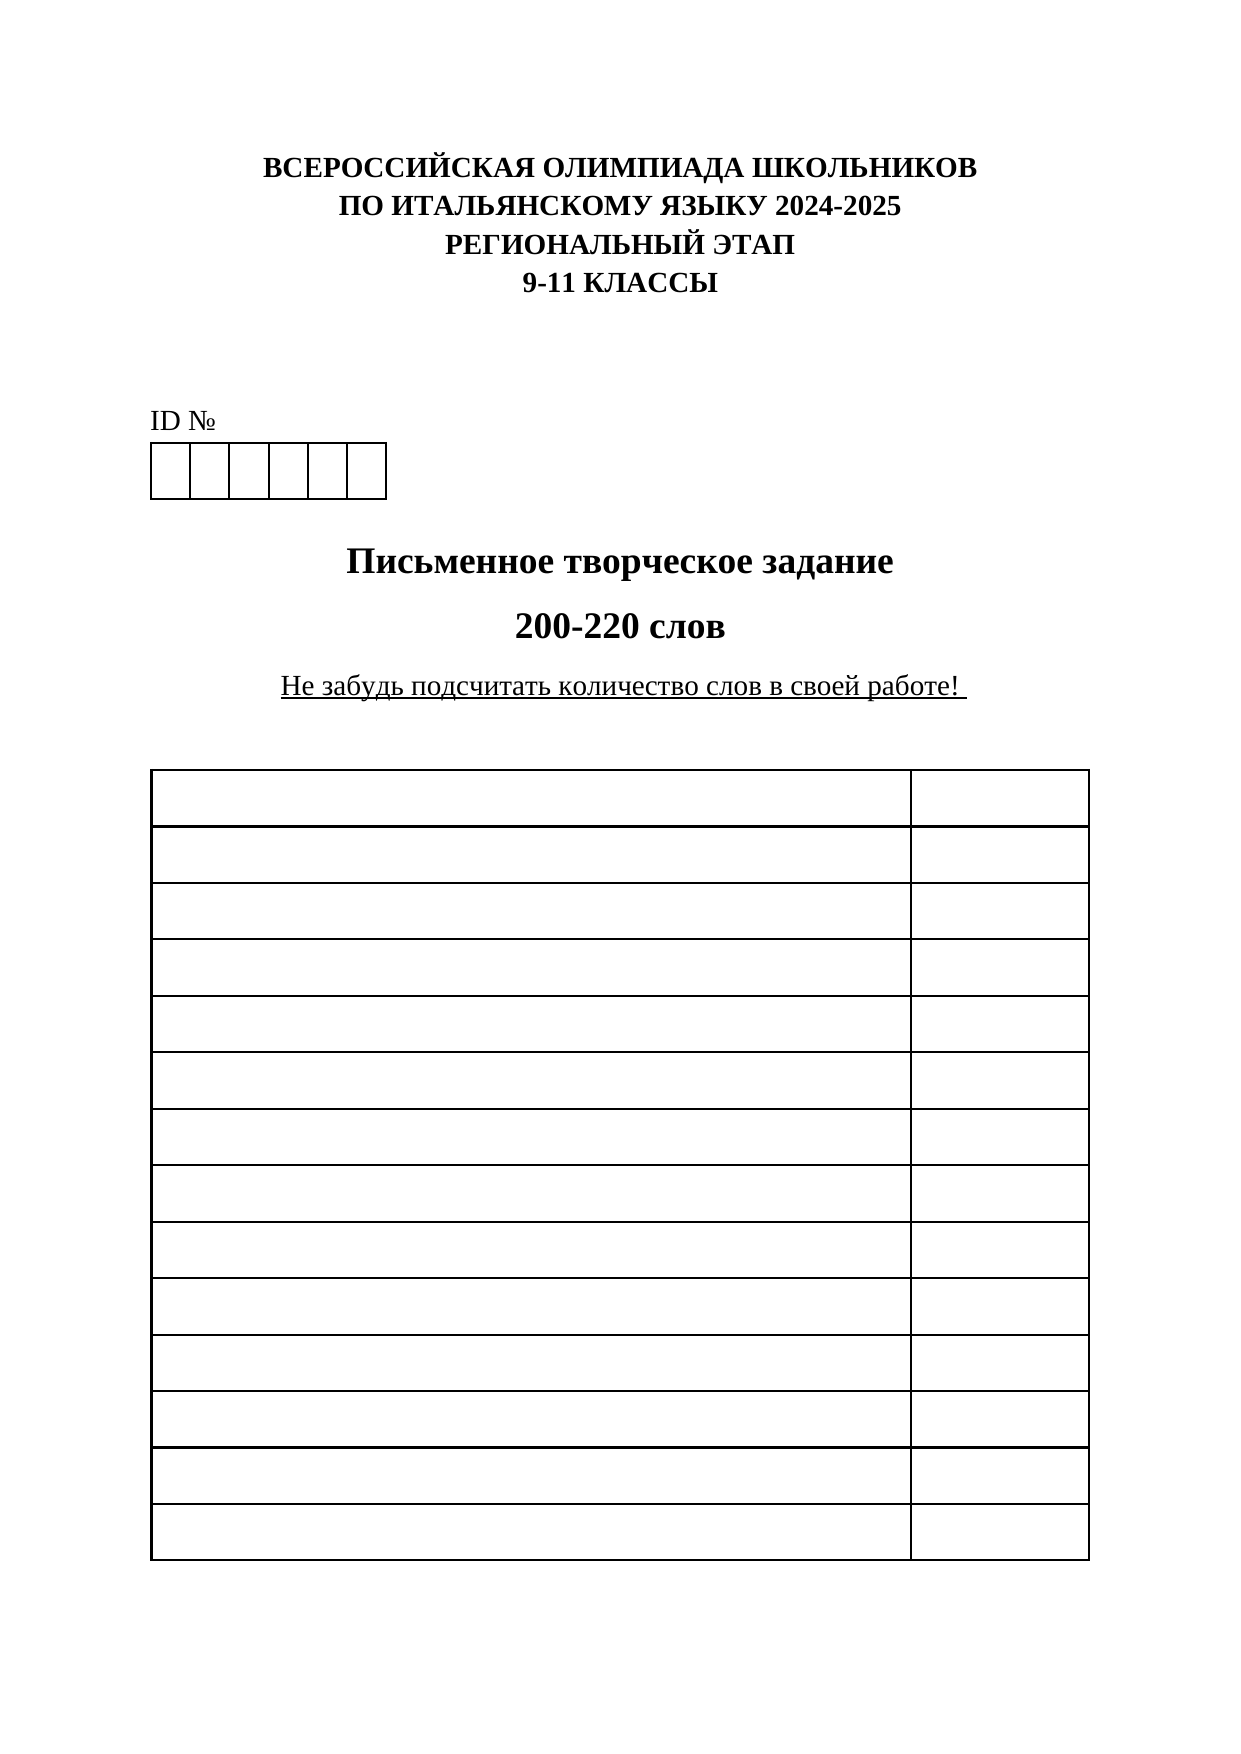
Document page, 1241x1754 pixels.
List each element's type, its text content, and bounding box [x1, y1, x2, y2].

table_cell [153, 1392, 910, 1446]
table_cell [153, 1279, 910, 1333]
table_cell [912, 1392, 1088, 1446]
table_header [191, 444, 228, 498]
table_cell [912, 1279, 1088, 1333]
table_header [348, 444, 385, 498]
table_header [230, 444, 268, 498]
text ВСЕРОССИЙСКАЯ ОЛИМПИАДА ШКОЛЬНИКОВ [150, 150, 1090, 183]
text ПО ИТАЛЬЯНСКОМУ ЯЗЫКУ 2024-2025 [150, 188, 1090, 222]
table_header [153, 771, 910, 825]
table_cell [153, 828, 910, 882]
table_cell [153, 884, 910, 938]
table_cell [912, 1223, 1088, 1277]
table_header [270, 444, 307, 498]
table_cell [912, 1166, 1088, 1221]
table_cell [153, 1053, 910, 1108]
table_cell [153, 1223, 910, 1277]
text РЕГИОНАЛЬНЫЙ ЭТАП [150, 227, 1090, 261]
table_header [912, 771, 1088, 825]
text ID № [150, 403, 1090, 437]
table_header [152, 444, 189, 498]
table_cell [153, 940, 910, 995]
table_cell [153, 1449, 910, 1503]
table_cell [912, 940, 1088, 995]
table_header [309, 444, 346, 498]
table_cell [912, 828, 1088, 882]
table_cell [912, 884, 1088, 938]
text 9-11 КЛАССЫ [150, 266, 1090, 299]
table_cell [912, 1110, 1088, 1164]
table_cell [153, 1110, 910, 1164]
text 200-220 слов [150, 604, 1090, 647]
table_cell [153, 1505, 910, 1559]
table_cell [912, 1053, 1088, 1108]
table_cell [153, 1336, 910, 1390]
table_cell [912, 997, 1088, 1051]
text Не забудь подсчитать количество слов в своей работе! [150, 668, 1090, 702]
table_cell [912, 1336, 1088, 1390]
table_cell [912, 1505, 1088, 1559]
text Письменное творческое задание [150, 539, 1090, 582]
table_cell [153, 997, 910, 1051]
table_cell [153, 1166, 910, 1221]
table_cell [912, 1449, 1088, 1503]
